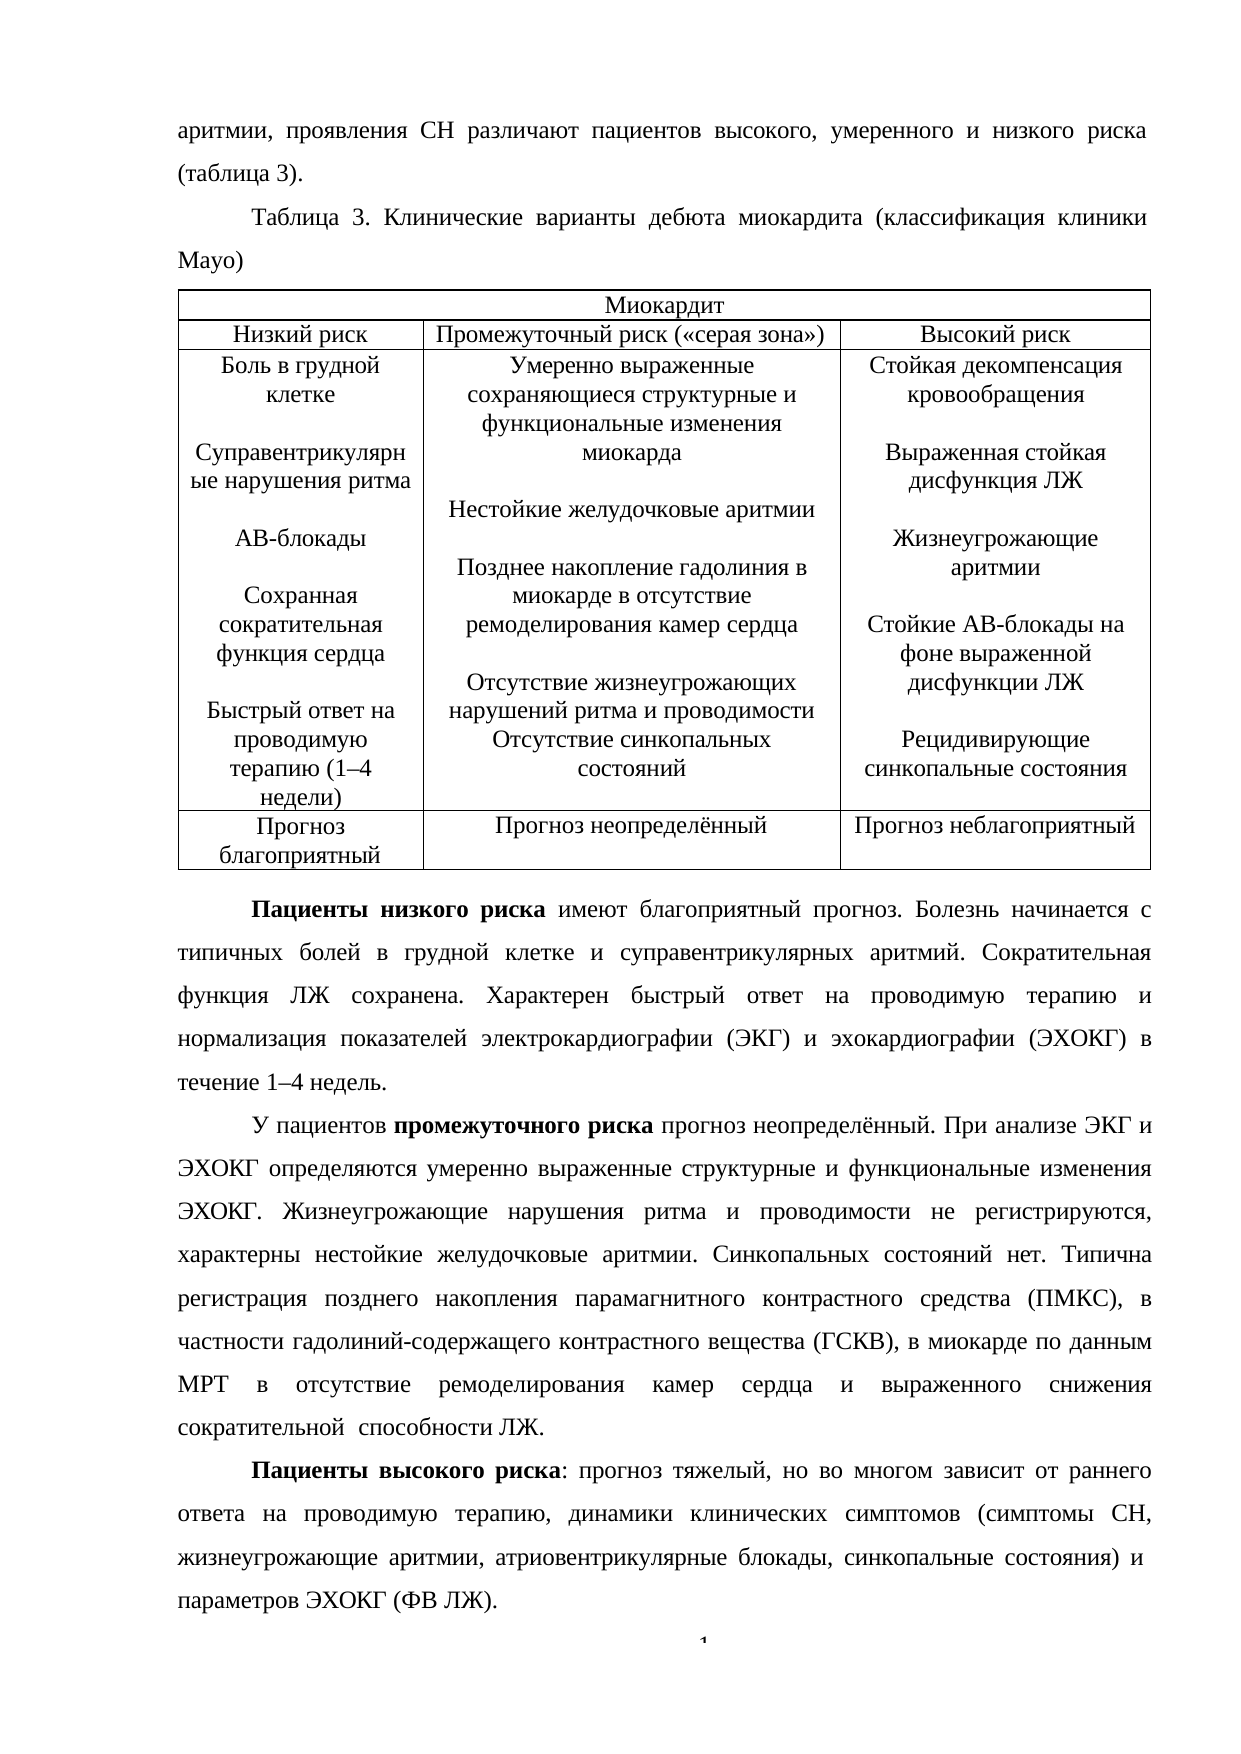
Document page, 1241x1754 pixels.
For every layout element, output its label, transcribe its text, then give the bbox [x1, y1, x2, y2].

text Таблица 3. Клинические варианты дебюта миокардита (классификация клиники [251, 202, 1163, 231]
table_cell Прогноз неопределённый [424, 811, 840, 869]
text Пациенты высокого риска: прогноз тяжелый, но во многом зависит от раннего ответа на проводимую терапию, динамики клинических симптомов (симптомы СН, жизнеугрожающие аритмии, атриовентрикулярные блокады, синкопальные состояния) и [177, 1455, 1152, 1570]
table_cell Боль в грудной клетке Суправентрикулярн ые нарушения ритма AВ-блокады Сохранная сократительная функция сердца Быстрый ответ на проводимую терапию (1–4 недели) [179, 350, 423, 810]
table_cell Высокий риск [841, 321, 1150, 349]
table_cell Прогноз неблагоприятный [841, 811, 1150, 869]
table_header Миокардит [179, 291, 1150, 319]
text У пациентов промежуточного риска прогноз неопределённый. При анализе ЭКГ и ЭХОКГ определяются умеренно выраженные структурные и функциональные изменения ЭХОКГ. Жизнеугрожающие нарушения ритма и проводимости не регистрируются, характерны нестойкие желудочковые аритмии. Синкопальных состояний нет. Типична регистрация позднего накопления парамагнитного контрастного средства (ПМКС), в частности гадолиний-содержащего контрастного вещества (ГСКВ), в миокарде по данным МРТ в отсутствие ремоделирования камер сердца и выраженного снижения сократительной способности ЛЖ. [177, 1110, 1152, 1441]
table_cell Низкий риск [179, 321, 423, 349]
table_cell Промежуточный риск («серая зона») [424, 321, 840, 349]
table_cell Стойкая декомпенсация кровообращения Выраженная стойкая дисфункция ЛЖ Жизнеугрожающие аритмии Стойкие AВ-блокады на фоне выраженной дисфункции ЛЖ Рецидивирующие синкопальные состояния [841, 350, 1150, 810]
text аритмии, проявления СН различают пациентов высокого, умеренного и низкого риска (таблица 3). [177, 115, 1152, 187]
table_cell Умеренно выраженные сохраняющиеся структурные и функциональные изменения миокарда Нестойкие желудочковые аритмии Позднее накопление гадолиния в миокарде в отсутствие ремоделирования камер сердца Отсутствие жизнеугрожающих нарушений ритма и проводимости Отсутствие синкопальных состояний [424, 350, 840, 810]
text Пациенты низкого риска имеют благоприятный прогноз. Болезнь начинается с типичных болей в грудной клетке и суправентрикулярных аритмий. Сократительная функция ЛЖ сохранена. Характерен быстрый ответ на проводимую терапию и нормализация показателей электрокардиографии (ЭКГ) и эхокардиографии (ЭХОКГ) в течение 1–4 недель. [177, 894, 1152, 1095]
text параметров ЭХОКГ (ФВ ЛЖ). [177, 1585, 1163, 1614]
text Mayo) [177, 245, 1163, 274]
table_cell Прогноз благоприятный [179, 811, 423, 869]
